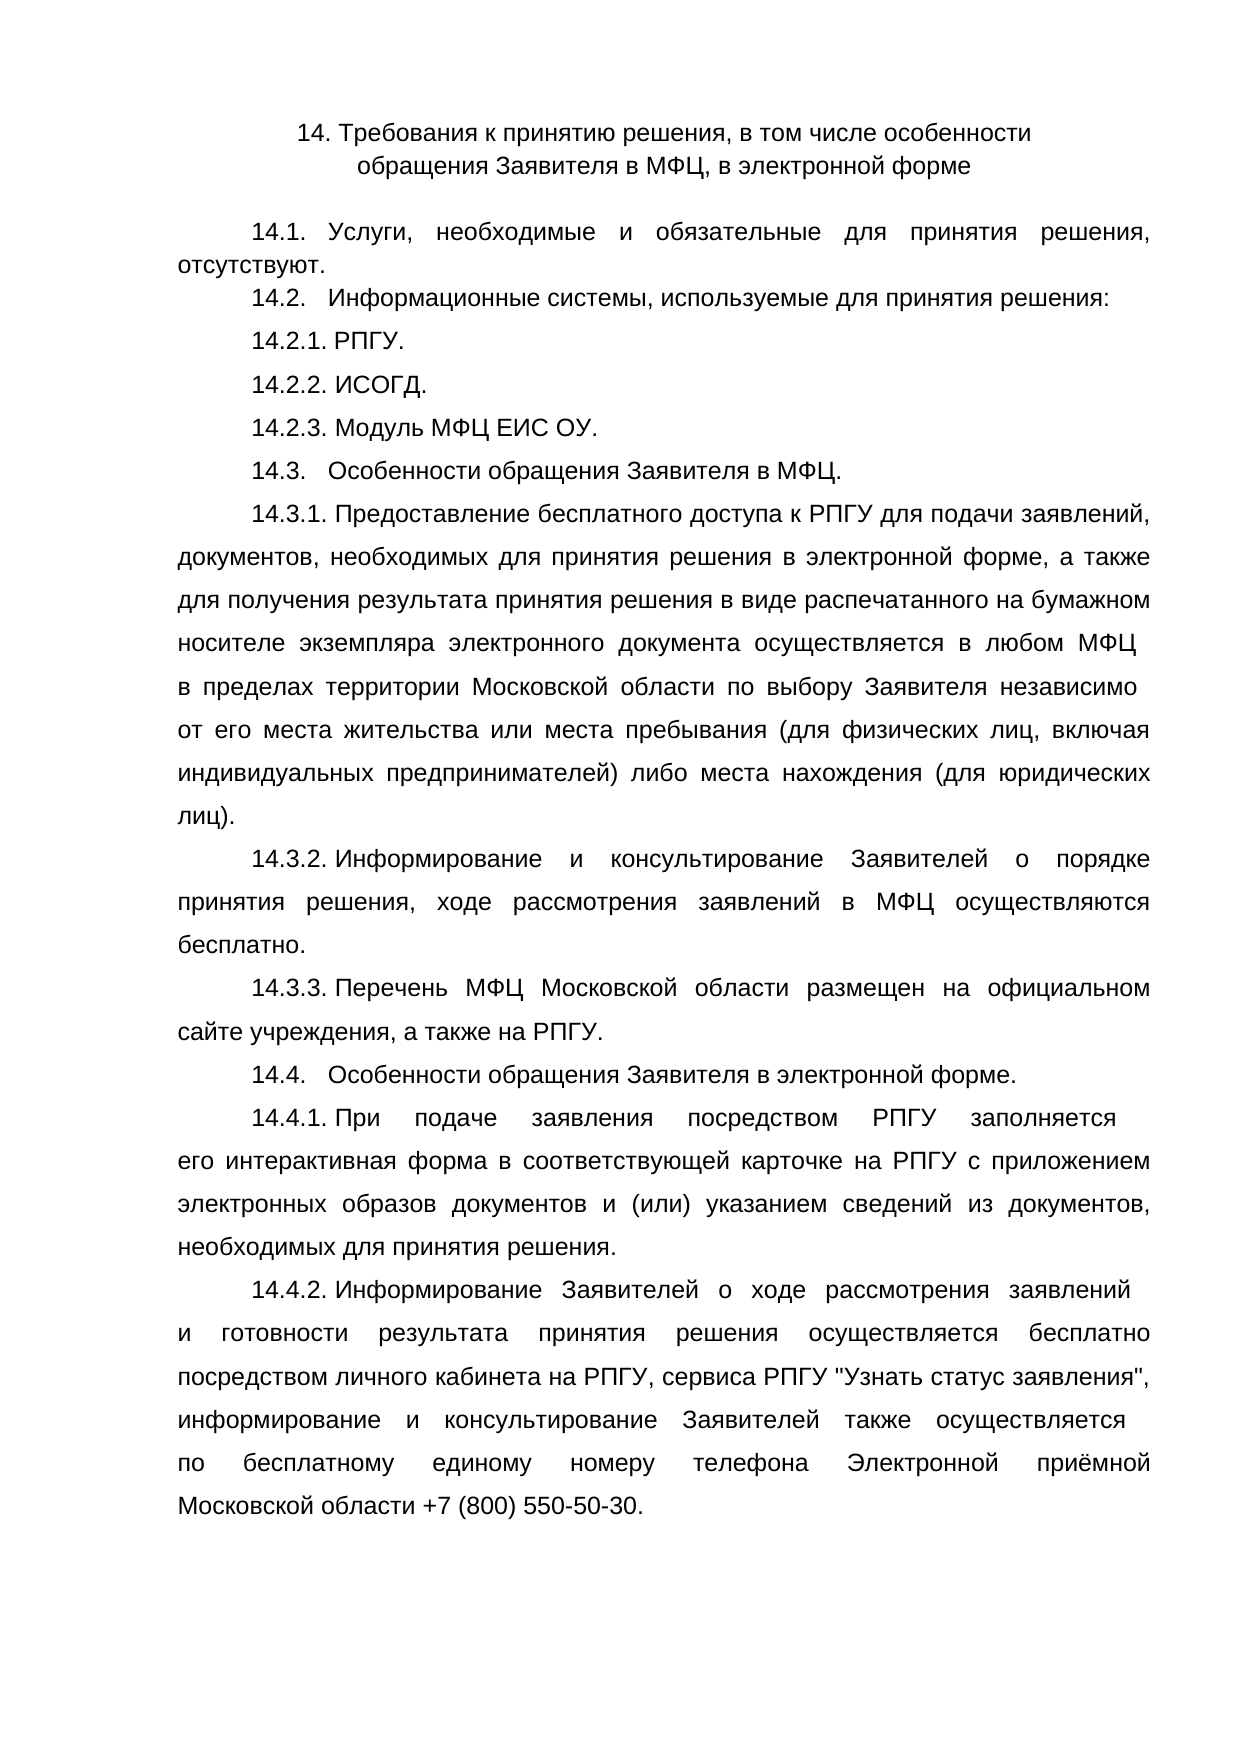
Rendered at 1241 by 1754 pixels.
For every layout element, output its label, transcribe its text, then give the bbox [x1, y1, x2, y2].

text 14.1. Услуги, необходимые и обязательные для принятия решения, отсутствуют. [177, 217, 1152, 279]
text 14.3.2. Информирование и консультирование Заявителей о порядке принятия решения, ходе рассмотрения заявлений в МФЦ осуществляются бесплатно. [177, 844, 1152, 959]
text 14.3.3. Перечень МФЦ Московской области размещен на официальном сайте учреждения, а также на РПГУ. [177, 973, 1152, 1045]
text 14.4. Особенности обращения Заявителя в электронной форме. [177, 1059, 1152, 1088]
text 14.3.1. Предоставление бесплатного доступа к РПГУ для подачи заявлений, документов, необходимых для принятия решения в электронной форме, а также для получения результата принятия решения в виде распечатанного на бумажном носителе экземпляра электронного документа осуществляется в любом МФЦ в пределах территории Московской области по выбору Заявителя независимо от его места жительства или места пребывания (для физических лиц, включая индивидуальных предпринимателей) либо места нахождения (для юридических лиц). [177, 499, 1152, 829]
title 14. Требования к принятию решения, в том числе особенности [177, 118, 1152, 147]
title обращения Заявителя в МФЦ, в электронной форме [177, 151, 1152, 180]
text 14.2.2. ИСОГД. [177, 369, 1152, 398]
text 14.4.2. Информирование Заявителей о ходе рассмотрения заявлений и готовности результата принятия решения осуществляется бесплатно посредством личного кабинета на РПГУ, сервиса РПГУ "Узнать статус заявления", информирование и консультирование Заявителей также осуществляется по бесплатному единому номеру телефона Электронной приёмной Московской области +7 (800) 550-50-30. [177, 1275, 1152, 1519]
text 14.2.1. РПГУ. [177, 326, 1152, 355]
text 14.4.1. При подаче заявления посредством РПГУ заполняется его интерактивная форма в соответствующей карточке на РПГУ с приложением электронных образов документов и (или) указанием сведений из документов, необходимых для принятия решения. [177, 1103, 1152, 1261]
text 14.2. Информационные системы, используемые для принятия решения: [177, 283, 1152, 312]
text 14.3. Особенности обращения Заявителя в МФЦ. [177, 456, 1152, 484]
text 14.2.3. Модуль МФЦ ЕИС ОУ. [177, 413, 1152, 441]
